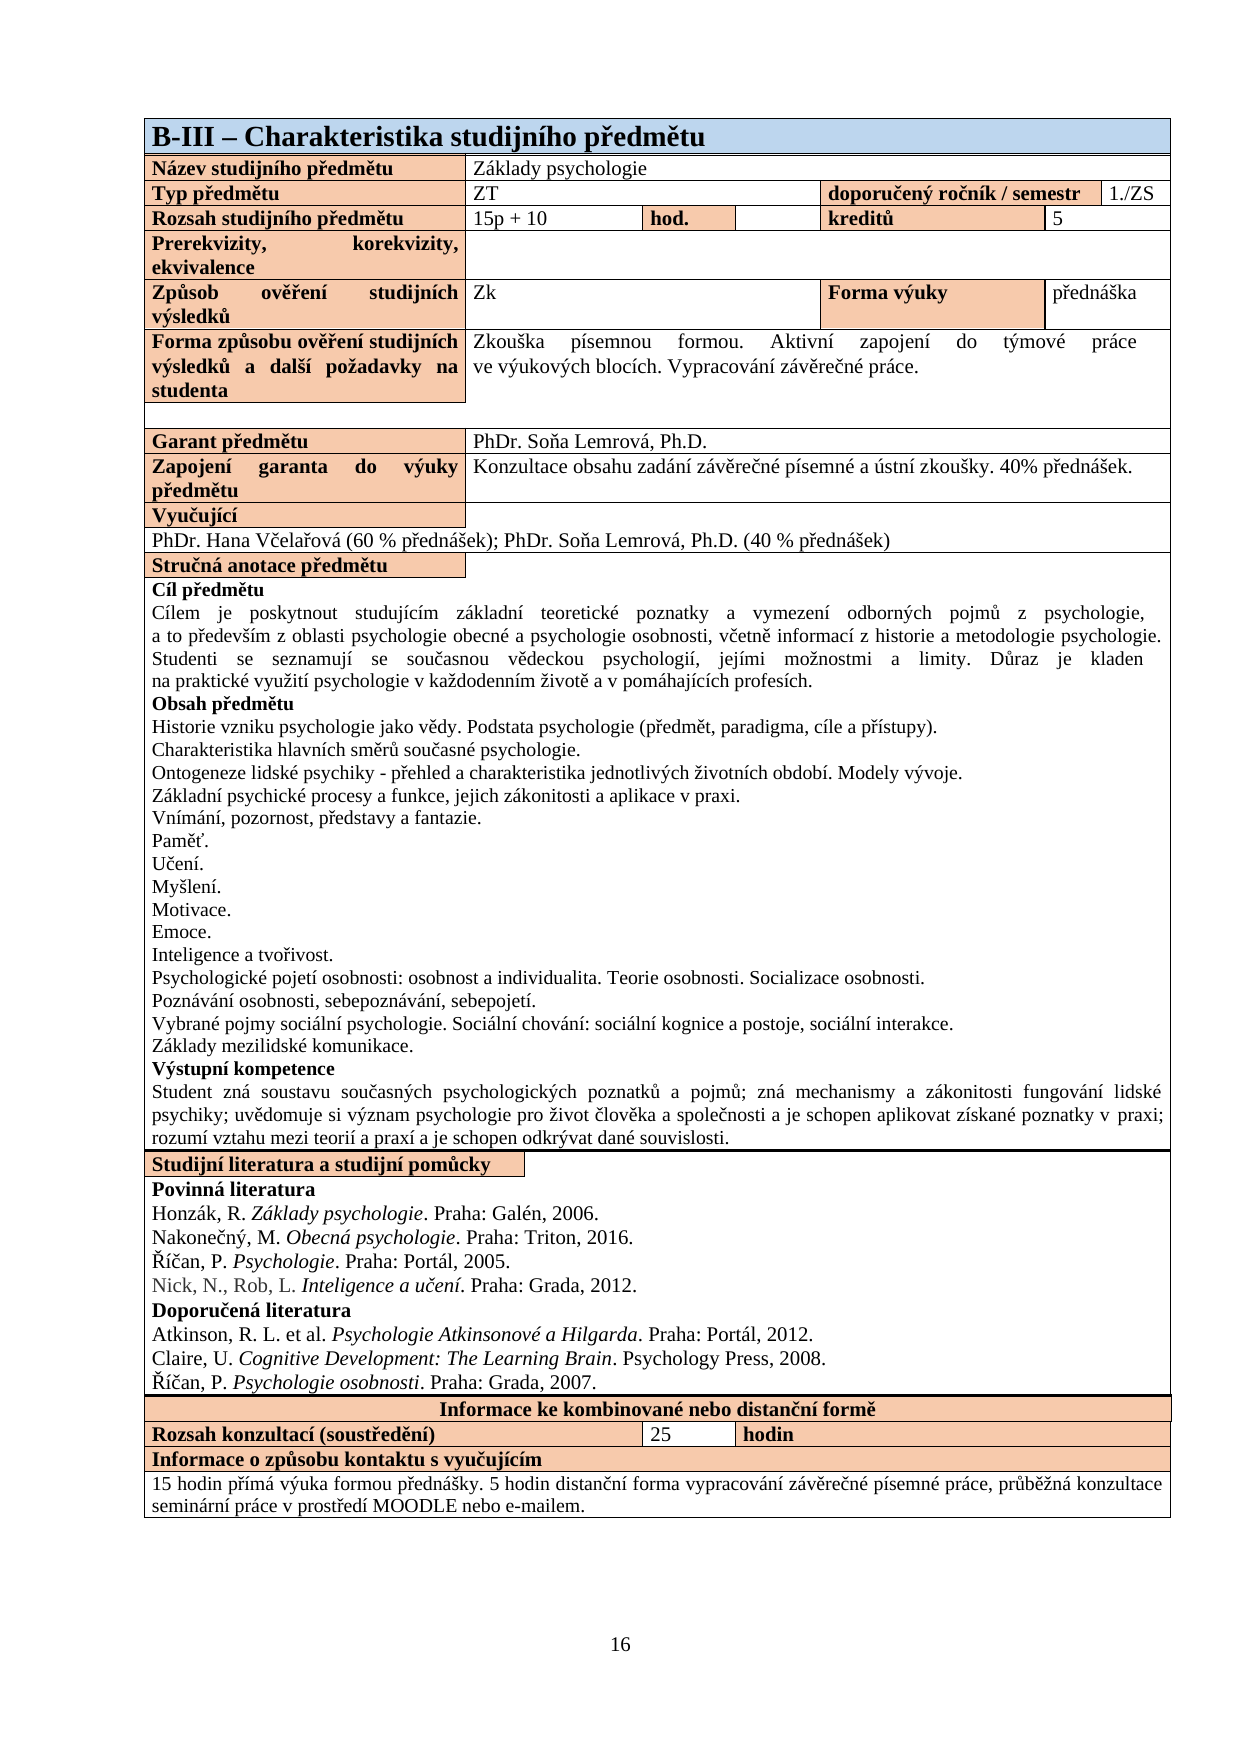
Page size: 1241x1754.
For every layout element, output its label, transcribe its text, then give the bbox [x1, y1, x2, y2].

table_cell Název studijního předmětu [145, 156, 465, 180]
table_cell [145, 402, 1170, 428]
table_cell PhDr. Soňa Lemrová, Ph.D. [466, 429, 1170, 453]
table_cell PhDr. Hana Včelařová (60 % přednášek); PhDr. Soňa Lemrová, Ph.D. (40 % přednášek) [145, 527, 1170, 552]
table_cell 5 [1046, 206, 1170, 230]
table_cell Cíl předmětu Cílem je poskytnout studujícím základní teoretické poznatky a vymezení odborných pojmů z psychologie, a to především z oblasti psychologie obecné a psychologie osobnosti, včetně informací z historie a metodologie psychologie. Studenti se seznamují se současnou vědeckou psychologií, jejími možnostmi a limity. Důraz je kladen na praktické využití psychologie v každodenním životě a v pomáhajících profesích. Obsah předmětu Historie vzniku psychologie jako vědy. Podstata psychologie (předmět, paradigma, cíle a přístupy). Charakteristika hlavních směrů současné psychologie. Ontogeneze lidské psychiky - přehled a charakteristika jednotlivých životních období. Modely vývoje. Základní psychické procesy a funkce, jejich zákonitosti a aplikace v praxi. Vnímání, pozornost, představy a fantazie. Paměť. Učení. Myšlení. Motivace. Emoce. Inteligence a tvořivost. Psychologické pojetí osobnosti: osobnost a individualita. Teorie osobnosti. Socializace osobnosti. Poznávání osobnosti, sebepoznávání, sebepojetí. Vybrané pojmy sociální psychologie. Sociální chování: sociální kognice a postoje, sociální interakce. Základy mezilidské komunikace. Výstupní kompetence Student zná soustavu současných psychologických poznatků a pojmů; zná mechanismy a zákonitosti fungování lidské psychiky; uvědomuje si význam psychologie pro život člověka a společnosti a je schopen aplikovat získané poznatky v praxi; rozumí vztahu mezi teorií a praxí a je schopen odkrývat dané souvislosti. [145, 577, 1170, 1148]
table_cell hodin [736, 1422, 1170, 1446]
table_cell Stručná anotace předmětu [145, 553, 465, 577]
table_cell Typ předmětu [145, 181, 465, 205]
table_cell Prerekvizity, korekvizity, ekvivalence [145, 231, 465, 279]
table_cell Studijní literatura a studijní pomůcky [145, 1152, 524, 1176]
table_cell Povinná literatura Honzák, R. Základy psychologie. Praha: Galén, 2006. Nakonečný, M. Obecná psychologie. Praha: Triton, 2016. Říčan, P. Psychologie. Praha: Portál, 2005. Nick, N., Rob, L. Inteligence a učení. Praha: Grada, 2012. Doporučená literatura Atkinson, R. L. et al. Psychologie Atkinsonové a Hilgarda. Praha: Portál, 2012. Claire, U. Cognitive Development: The Learning Brain. Psychology Press, 2008. Říčan, P. Psychologie osobnosti. Praha: Grada, 2007. [145, 1176, 1170, 1394]
table_cell 25 [643, 1422, 735, 1446]
table_cell [466, 553, 1170, 577]
table_cell Rozsah studijního předmětu [145, 206, 465, 230]
table_cell [525, 1152, 1170, 1176]
table_cell Informace ke kombinované nebo distanční formě [145, 1397, 1171, 1421]
table_cell 15p + 10 [466, 206, 642, 230]
table_cell Způsob ověření studijních výsledků [145, 280, 465, 328]
table_cell ZT [466, 181, 820, 205]
table_cell [466, 503, 1170, 527]
table_cell doporučený ročník / semestr [821, 181, 1101, 205]
table_cell kreditů [821, 206, 1044, 230]
table_cell Rozsah konzultací (soustředění) [145, 1422, 642, 1446]
table_cell Forma způsobu ověření studijních výsledků a další požadavky na studenta [145, 330, 465, 402]
table_cell přednáška [1046, 280, 1170, 328]
table_cell Zk [466, 280, 820, 328]
table_header B-III – Charakteristika studijního předmětu [145, 119, 1170, 153]
table_cell 15 hodin přímá výuka formou přednášky. 5 hodin distanční forma vypracování závěrečné písemné práce, průběžná konzultace seminární práce v prostředí MOODLE nebo e-mailem. [145, 1472, 1170, 1517]
table_cell Informace o způsobu kontaktu s vyučujícím [145, 1447, 1170, 1471]
table_cell hod. [643, 206, 735, 230]
table_cell Konzultace obsahu zadání závěrečné písemné a ústní zkoušky. 40% přednášek. [466, 454, 1170, 502]
table_cell Garant předmětu [145, 429, 465, 453]
table_cell [736, 206, 820, 230]
table_cell Zkouška písemnou formou. Aktivní zapojení do týmové práce ve výukových blocích. Vypracování závěrečné práce. [466, 330, 1170, 402]
table_cell [466, 231, 1170, 279]
table_cell Zapojení garanta do výuky předmětu [145, 454, 465, 502]
table_cell Základy psychologie [466, 156, 1170, 180]
table_cell 1./ZS [1102, 181, 1170, 205]
table_cell Vyučující [145, 503, 465, 527]
table_cell Forma výuky [821, 280, 1044, 328]
